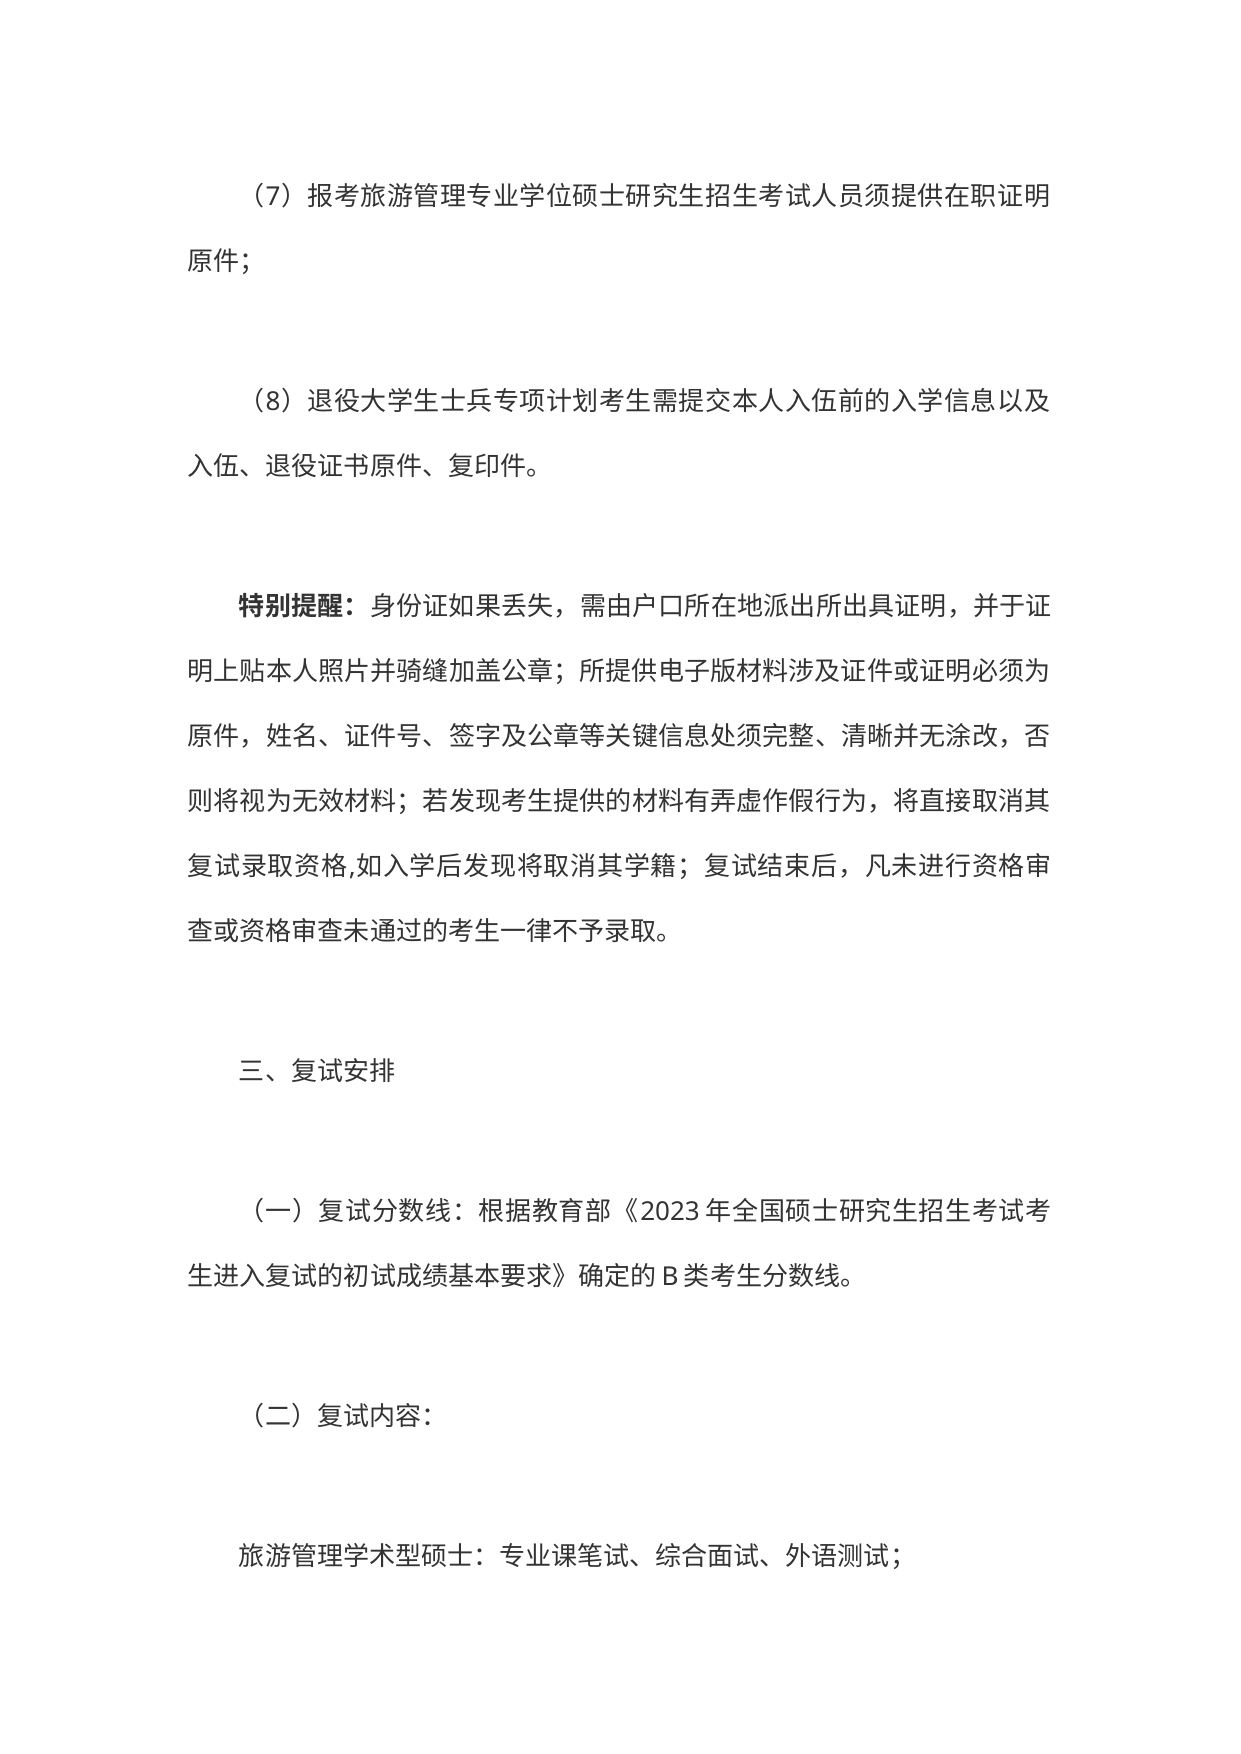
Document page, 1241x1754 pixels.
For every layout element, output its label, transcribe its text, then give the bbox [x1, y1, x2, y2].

text 特别提醒：身份证如果丢失，需由户口所在地派出所出具证明，并于证明上贴本人照片并骑缝加盖公章；所提供电子版材料涉及证件或证明必须为原件，姓名、证件号、签字及公章等关键信息处须完整、清晰并无涂改，否则将视为无效材料；若发现考生提供的材料有弄虚作假行为，将直接取消其复试录取资格,如入学后发现将取消其学籍；复试结束后，凡未进行资格审查或资格审查未通过的考生一律不予录取。 [187, 572, 1053, 962]
text （二）复试内容： [187, 1382, 1053, 1447]
text 三、复试安排 [187, 1037, 1053, 1102]
text （一）复试分数线：根据教育部《2023年全国硕士研究生招生考试考生进入复试的初试成绩基本要求》确定的B类考生分数线。 [187, 1177, 1053, 1307]
text （8）退役大学生士兵专项计划考生需提交本人入伍前的入学信息以及入伍、退役证书原件、复印件。 [187, 367, 1053, 497]
text 旅游管理学术型硕士：专业课笔试、综合面试、外语测试； [187, 1522, 1053, 1587]
text （7）报考旅游管理专业学位硕士研究生招生考试人员须提供在职证明原件； [187, 162, 1053, 292]
